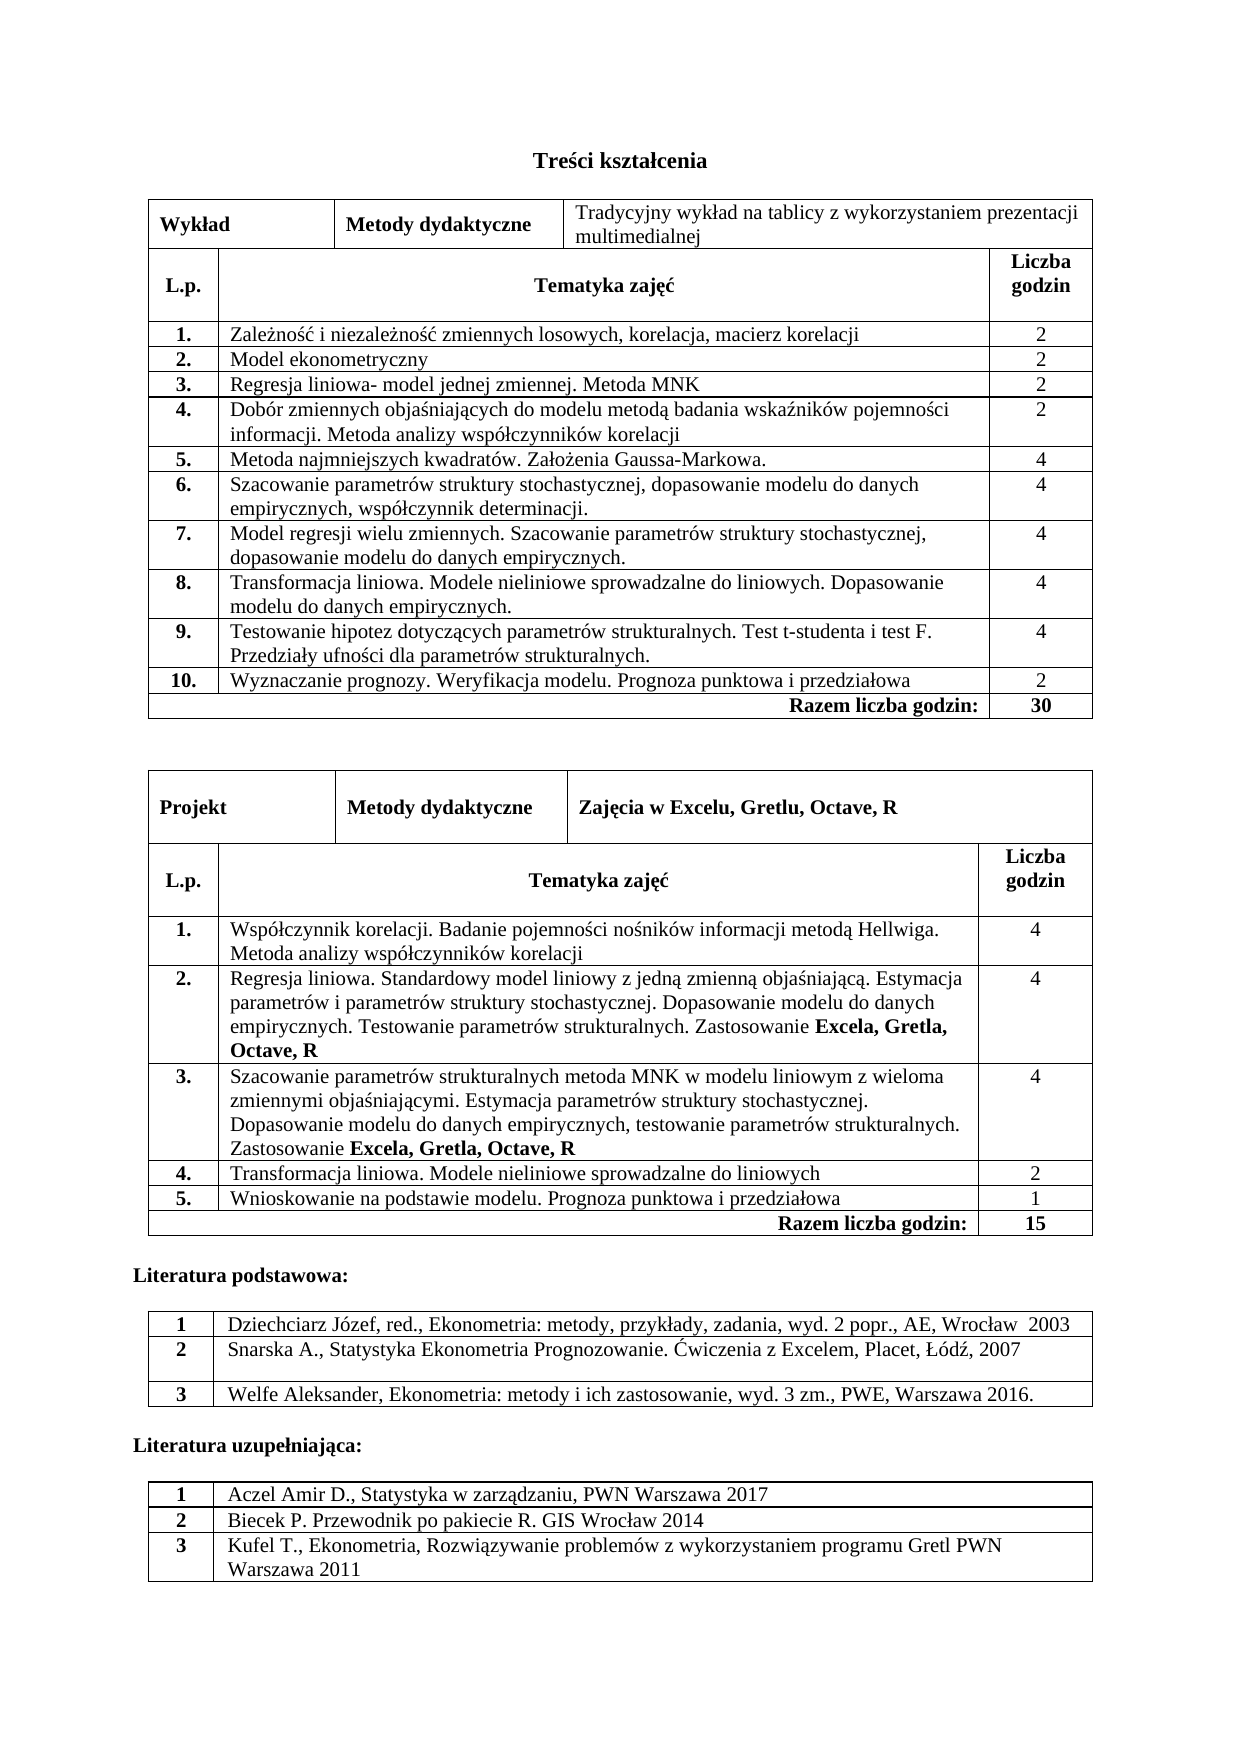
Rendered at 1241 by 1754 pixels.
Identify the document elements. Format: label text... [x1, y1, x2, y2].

table_cell Tematyka zajęć [219, 844, 978, 916]
table_cell Regresja liniowa- model jednej zmiennej. Metoda MNK [219, 372, 989, 396]
table_cell Szacowanie parametrów struktury stochastycznej, dopasowanie modelu do danych empirycznych, współczynnik determinacji. [219, 472, 989, 520]
table_cell 3. [149, 372, 218, 396]
table_cell 1 [979, 1186, 1092, 1210]
text Literatura uzupełniająca: [133, 1433, 1093, 1457]
table_cell 4. [149, 398, 218, 446]
table_cell Szacowanie parametrów strukturalnych metoda MNK w modelu liniowym z wieloma zmiennymi objaśniającymi. Estymacja parametrów struktury stochastycznej. Dopasowanie modelu do danych empirycznych, testowanie parametrów strukturalnych. Zastosowanie Excela, Gretla, Octave, R [219, 1064, 978, 1160]
table_cell 9. [149, 619, 218, 667]
table_cell Snarska A., Statystyka Ekonometria Prognozowanie. Ćwiczenia z Excelem, Placet, Łódź, 2007 [214, 1337, 1092, 1381]
table_cell 1. [149, 322, 218, 346]
table_header 1 [149, 1483, 213, 1506]
table_cell 4 [990, 619, 1092, 667]
table_header Wykład [149, 200, 334, 248]
table_cell 4 [979, 966, 1092, 1062]
table_cell 7. [149, 521, 218, 569]
table_cell 2 [990, 668, 1092, 692]
table_cell 3 [149, 1382, 213, 1406]
table_cell 4 [990, 570, 1092, 618]
table_cell Liczba godzin [979, 844, 1092, 916]
table_cell 30 [990, 694, 1092, 717]
table_header Metody dydaktyczne [336, 771, 567, 843]
table_cell 2 [990, 372, 1092, 396]
table_cell 6. [149, 472, 218, 520]
table_cell 2 [979, 1161, 1092, 1185]
table_cell 10. [149, 668, 218, 692]
table_cell Razem liczba godzin: [149, 1211, 978, 1235]
table_header 1 [149, 1312, 213, 1336]
table_cell Razem liczba godzin: [149, 694, 989, 717]
table_cell Biecek P. Przewodnik po pakiecie R. GIS Wrocław 2014 [214, 1508, 1092, 1532]
table_cell Liczba godzin [990, 249, 1092, 321]
table_cell Zależność i niezależność zmiennych losowych, korelacja, macierz korelacji [219, 322, 989, 346]
table_cell 4. [149, 1161, 218, 1185]
table_cell Welfe Aleksander, Ekonometria: metody i ich zastosowanie, wyd. 3 zm., PWE, Warszawa 2016. [214, 1382, 1092, 1406]
table_cell Model ekonometryczny [219, 347, 989, 371]
table_cell Wyznaczanie prognozy. Weryfikacja modelu. Prognoza punktowa i przedziałowa [219, 668, 989, 692]
table_header Zajęcia w Excelu, Gretlu, Octave, R [568, 771, 1092, 843]
text Treści kształcenia [148, 148, 1093, 174]
table_cell 2. [149, 966, 218, 1062]
table_cell Kufel T., Ekonometria, Rozwiązywanie problemów z wykorzystaniem programu Gretl PWN Warszawa 2011 [214, 1533, 1092, 1581]
table_cell 4 [990, 447, 1092, 471]
table_cell 2 [990, 398, 1092, 446]
table_cell Regresja liniowa. Standardowy model liniowy z jedną zmienną objaśniającą. Estymacja parametrów i parametrów struktury stochastycznej. Dopasowanie modelu do danych empirycznych. Testowanie parametrów strukturalnych. Zastosowanie Excela, Gretla, Octave, R [219, 966, 978, 1062]
table_header Dziechciarz Józef, red., Ekonometria: metody, przykłady, zadania, wyd. 2 popr., AE, Wrocław 2003 [214, 1312, 1092, 1336]
table_header Tradycyjny wykład na tablicy z wykorzystaniem prezentacji multimedialnej [564, 200, 1092, 248]
table_cell 2 [990, 322, 1092, 346]
table_cell L.p. [149, 249, 218, 321]
table_cell 3. [149, 1064, 218, 1160]
table_cell 5. [149, 1186, 218, 1210]
table_header Projekt [149, 771, 335, 843]
table_cell 2. [149, 347, 218, 371]
table_cell Model regresji wielu zmiennych. Szacowanie parametrów struktury stochastycznej, dopasowanie modelu do danych empirycznych. [219, 521, 989, 569]
table_header Aczel Amir D., Statystyka w zarządzaniu, PWN Warszawa 2017 [214, 1483, 1092, 1506]
table_cell 5. [149, 447, 218, 471]
table_header Metody dydaktyczne [335, 200, 563, 248]
table_cell 2 [149, 1508, 213, 1532]
text Literatura podstawowa: [133, 1262, 1093, 1287]
table_cell Metoda najmniejszych kwadratów. Założenia Gaussa-Markowa. [219, 447, 989, 471]
table_cell Wnioskowanie na podstawie modelu. Prognoza punktowa i przedziałowa [219, 1186, 978, 1210]
table_cell L.p. [149, 844, 218, 916]
table_cell 2 [149, 1337, 213, 1381]
table_cell Współczynnik korelacji. Badanie pojemności nośników informacji metodą Hellwiga. Metoda analizy współczynników korelacji [219, 917, 978, 965]
table_cell 4 [979, 1064, 1092, 1160]
table_cell 2 [990, 347, 1092, 371]
table_cell 4 [990, 521, 1092, 569]
table_cell 4 [990, 472, 1092, 520]
table_cell 15 [979, 1211, 1092, 1235]
table_cell Dobór zmiennych objaśniających do modelu metodą badania wskaźników pojemności informacji. Metoda analizy współczynników korelacji [219, 398, 989, 446]
table_cell Testowanie hipotez dotyczących parametrów strukturalnych. Test t-studenta i test F. Przedziały ufności dla parametrów strukturalnych. [219, 619, 989, 667]
table_cell 4 [979, 917, 1092, 965]
table_cell 3 [149, 1533, 213, 1581]
table_cell 1. [149, 917, 218, 965]
table_cell Transformacja liniowa. Modele nieliniowe sprowadzalne do liniowych [219, 1161, 978, 1185]
table_cell Transformacja liniowa. Modele nieliniowe sprowadzalne do liniowych. Dopasowanie modelu do danych empirycznych. [219, 570, 989, 618]
table_cell Tematyka zajęć [219, 249, 989, 321]
table_cell 8. [149, 570, 218, 618]
